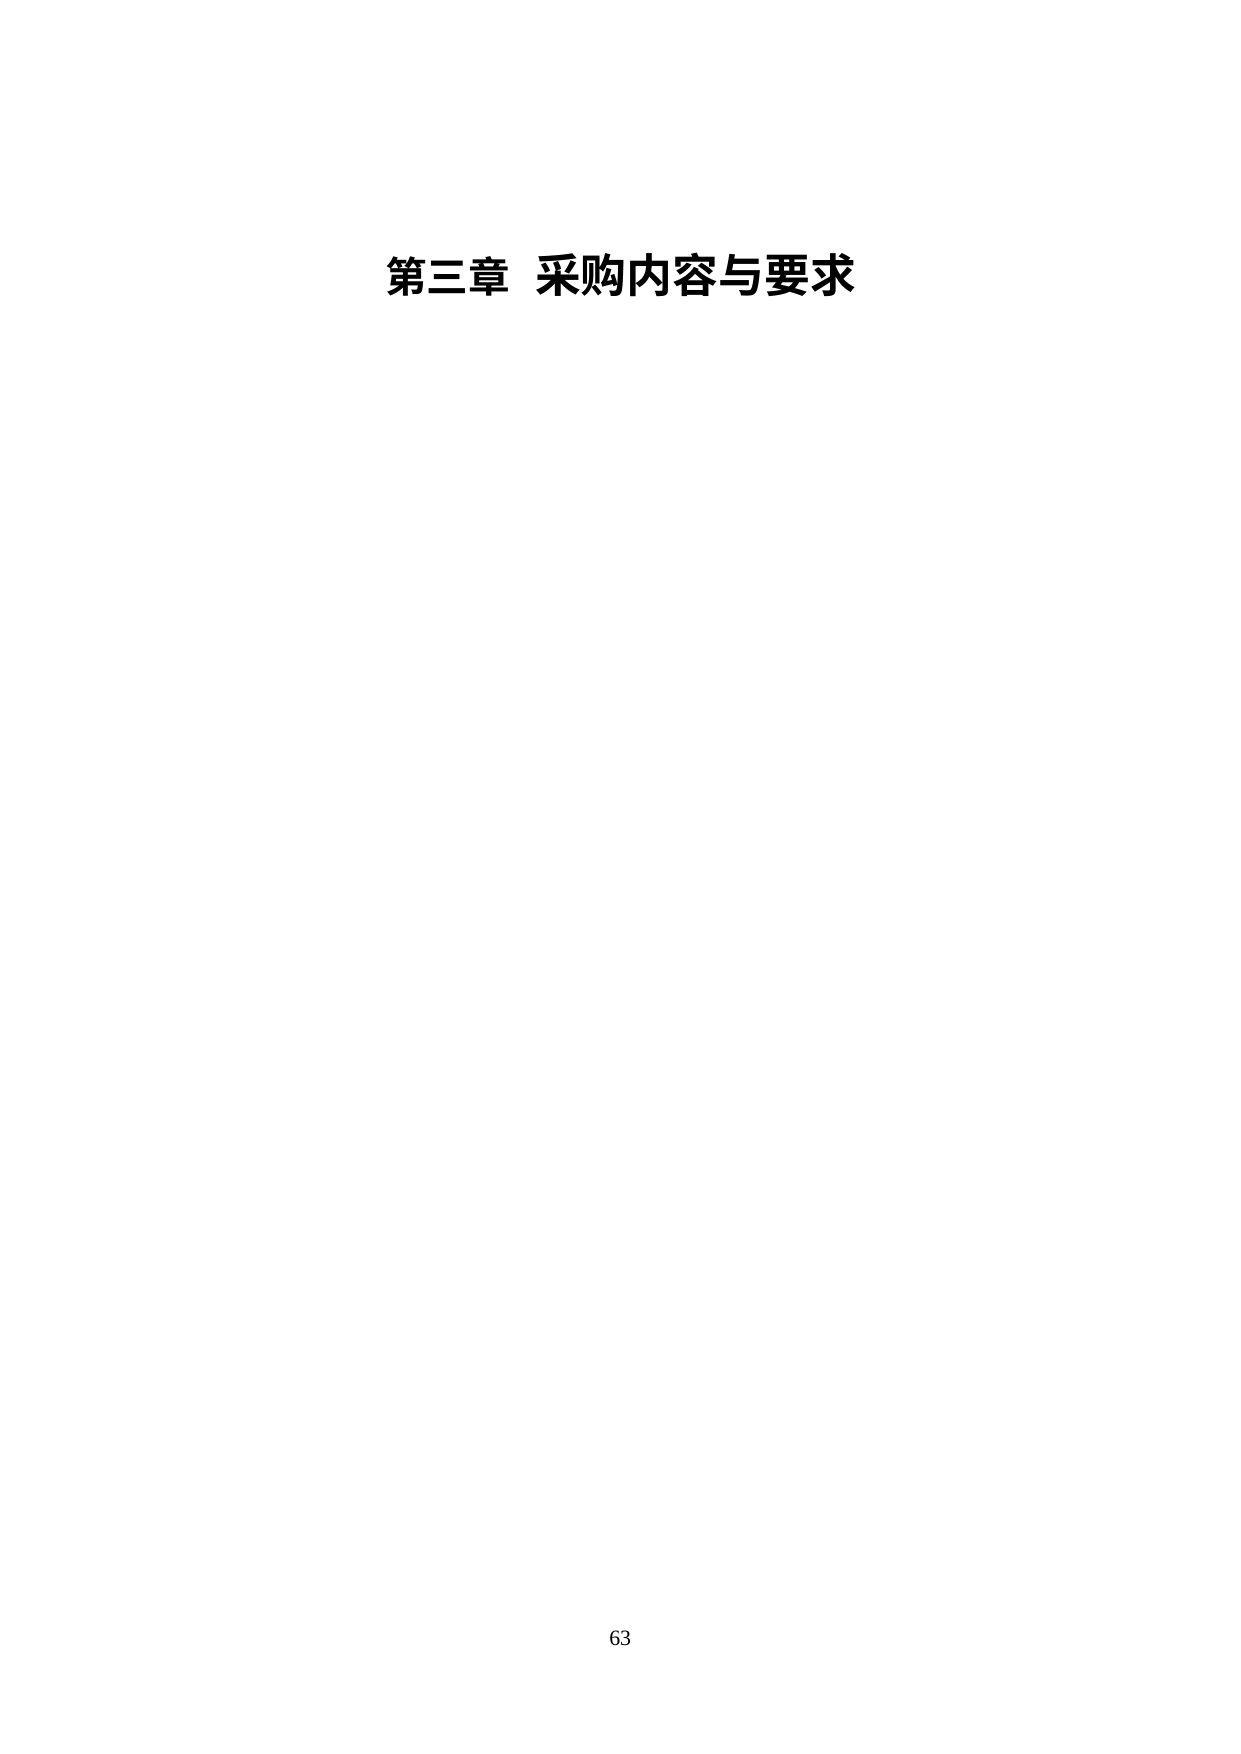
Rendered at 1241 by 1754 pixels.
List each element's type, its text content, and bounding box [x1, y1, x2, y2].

title 采购内容与要求 [112, 224, 1128, 321]
